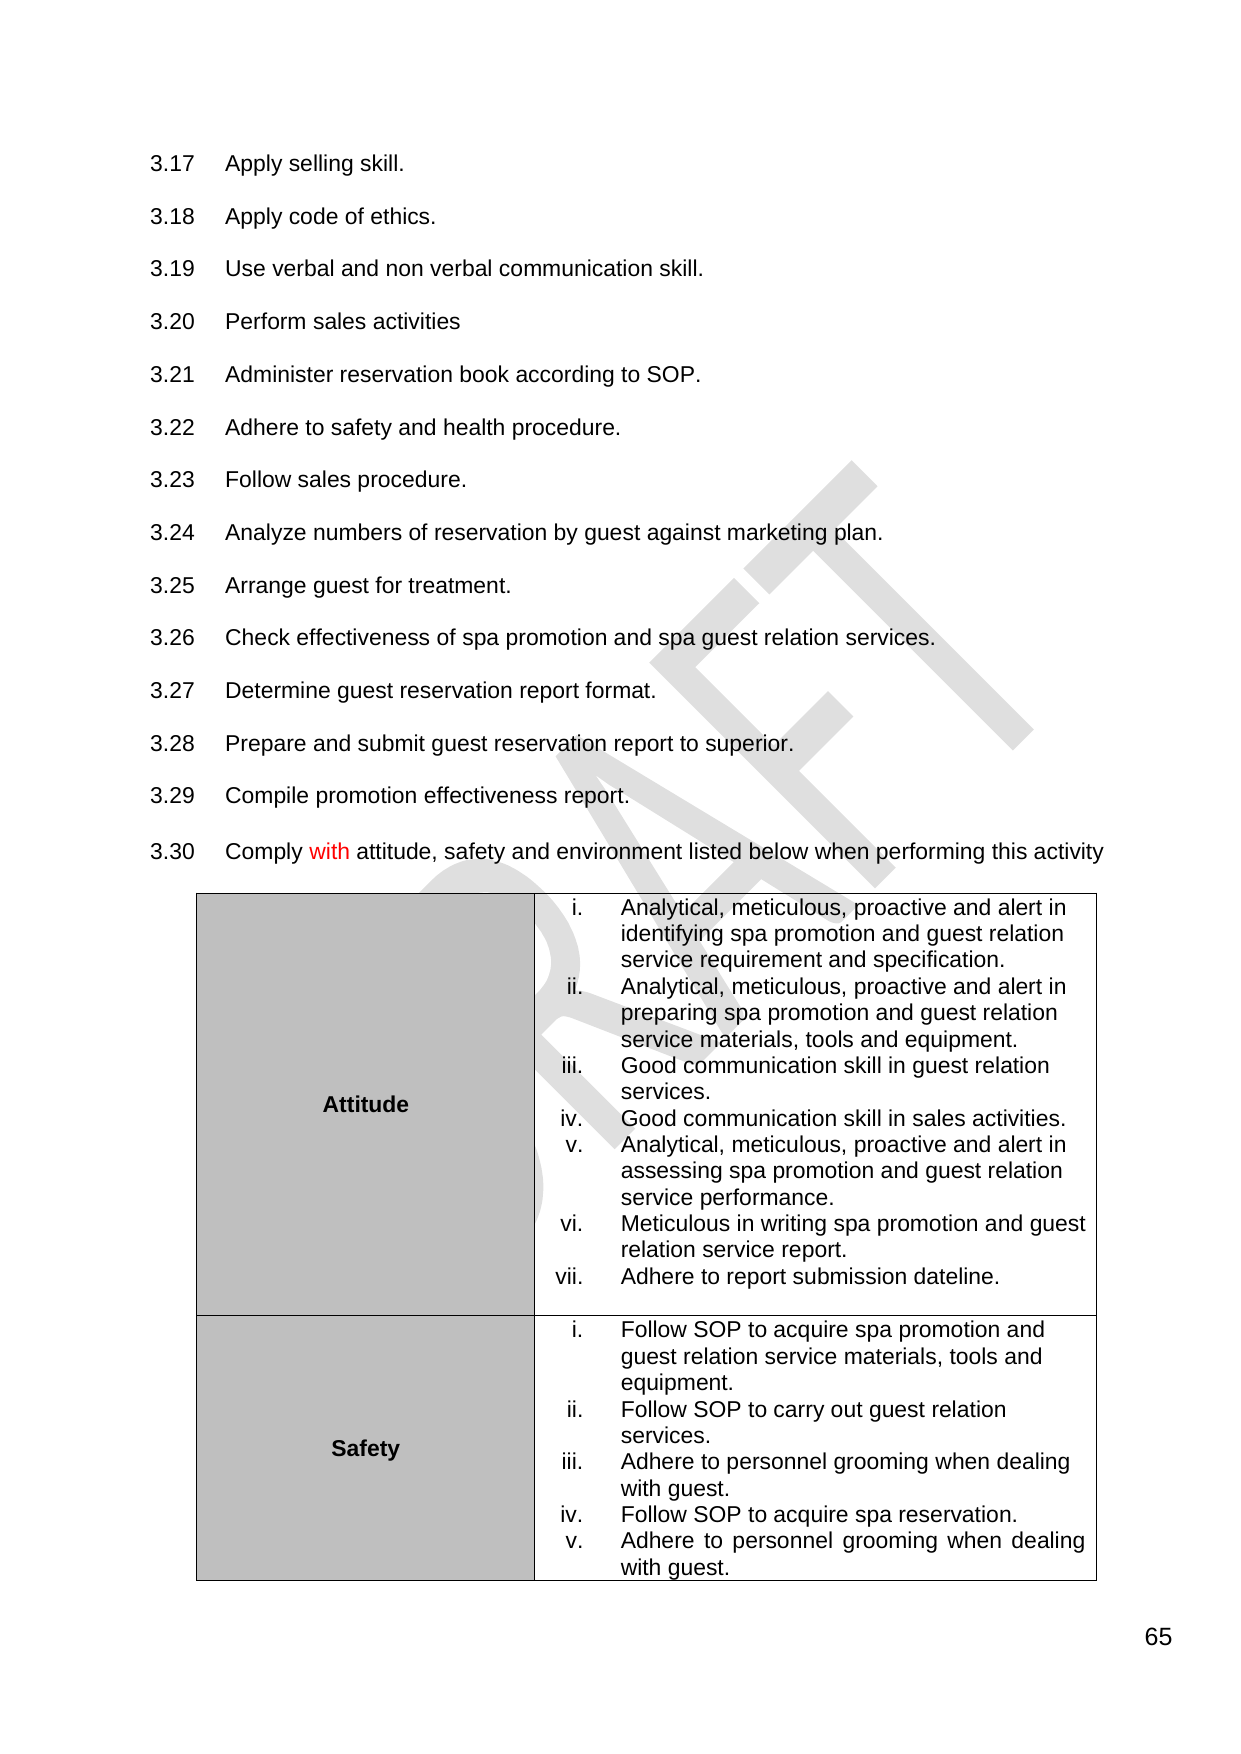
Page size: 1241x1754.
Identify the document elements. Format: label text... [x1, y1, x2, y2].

list Apply code of ethics. [150, 203, 1172, 229]
list Determine guest reservation report format. [150, 677, 1172, 703]
list Check effectiveness of spa promotion and spa guest relation services. [150, 624, 1172, 651]
list Apply selling skill. [150, 150, 1172, 176]
list Arrange guest for treatment. [150, 572, 1172, 598]
list Compile promotion effectiveness report. [150, 782, 1172, 809]
list Analyze numbers of reservation by guest against marketing plan. [150, 519, 1172, 545]
list Follow sales procedure. [150, 466, 1172, 493]
list Adhere to safety and health procedure. [150, 413, 1172, 440]
table_header Attitude [197, 894, 534, 1315]
list Use verbal and non verbal communication skill. [150, 255, 1172, 282]
list Perform sales activities [150, 308, 1172, 334]
table_header Analytical, meticulous, proactive and alert in identifying spa promotion and guest relation service requirement and specification. Analytical, meticulous, proactive and alert in preparing spa promotion and guest relation service materials, tools and equipment. Good communication skill in guest relation services. Good communication skill in sales activities. Analytical, meticulous, proactive and alert in assessing spa promotion and guest relation service performance. Meticulous in writing spa promotion and guest relation service report. Adhere to report submission dateline. [535, 894, 1096, 1315]
list Prepare and submit guest reservation report to superior. [150, 730, 1172, 756]
table_cell Follow SOP to acquire spa promotion and guest relation service materials, tools and equipment. Follow SOP to carry out guest relation services. Adhere to personnel grooming when dealing with guest. Follow SOP to acquire spa reservation. Adhere to personnel grooming when dealing with guest. [535, 1316, 1096, 1580]
list Comply with attitude, safety and environment listed below when performing this activity [150, 838, 1172, 864]
list Administer reservation book according to SOP. [150, 361, 1172, 387]
table_cell Safety [197, 1316, 534, 1580]
